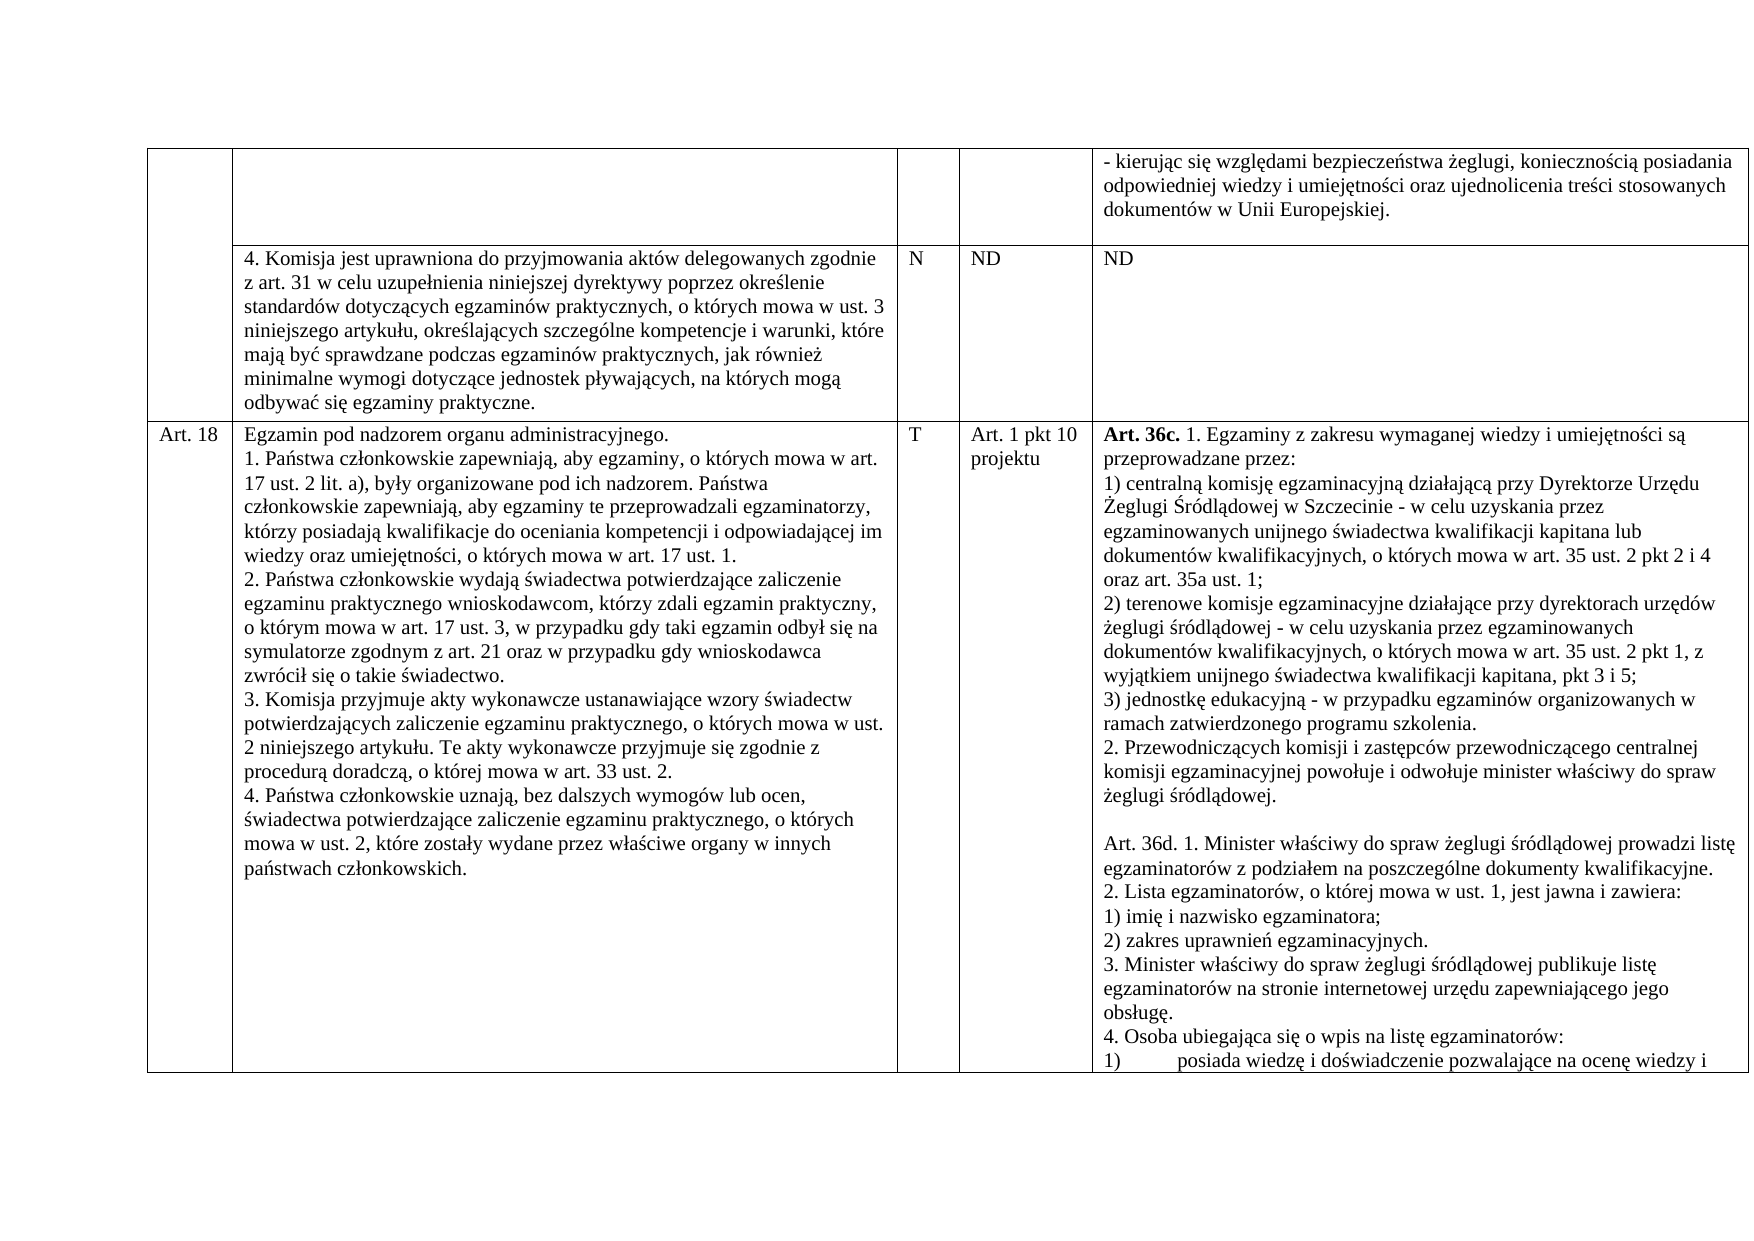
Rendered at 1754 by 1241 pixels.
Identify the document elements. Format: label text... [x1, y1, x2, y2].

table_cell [960, 422, 1092, 1072]
table_cell N [898, 246, 959, 421]
table_cell 4. Komisja jest uprawniona do przyjmowania aktów delegowanych zgodnie z art. 31 w celu uzupełnienia niniejszej dyrektywy poprzez określenie standardów dotyczących egzaminów praktycznych, o których mowa w ust. 3 niniejszego artykułu, określających szczególne kompetencje i warunki, które mają być sprawdzane podczas egzaminów praktycznych, jak również minimalne wymogi dotyczące jednostek pływających, na których mogą odbywać się egzaminy praktyczne. [233, 246, 897, 421]
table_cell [960, 149, 1092, 245]
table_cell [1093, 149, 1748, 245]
table_cell ND [1093, 246, 1748, 421]
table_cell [1093, 422, 1748, 1072]
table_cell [233, 149, 897, 245]
table_cell Art. 18 [148, 422, 232, 1072]
table_cell ND [960, 246, 1092, 421]
table_cell T [898, 422, 959, 1072]
table_cell [898, 149, 959, 245]
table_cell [233, 422, 897, 1072]
